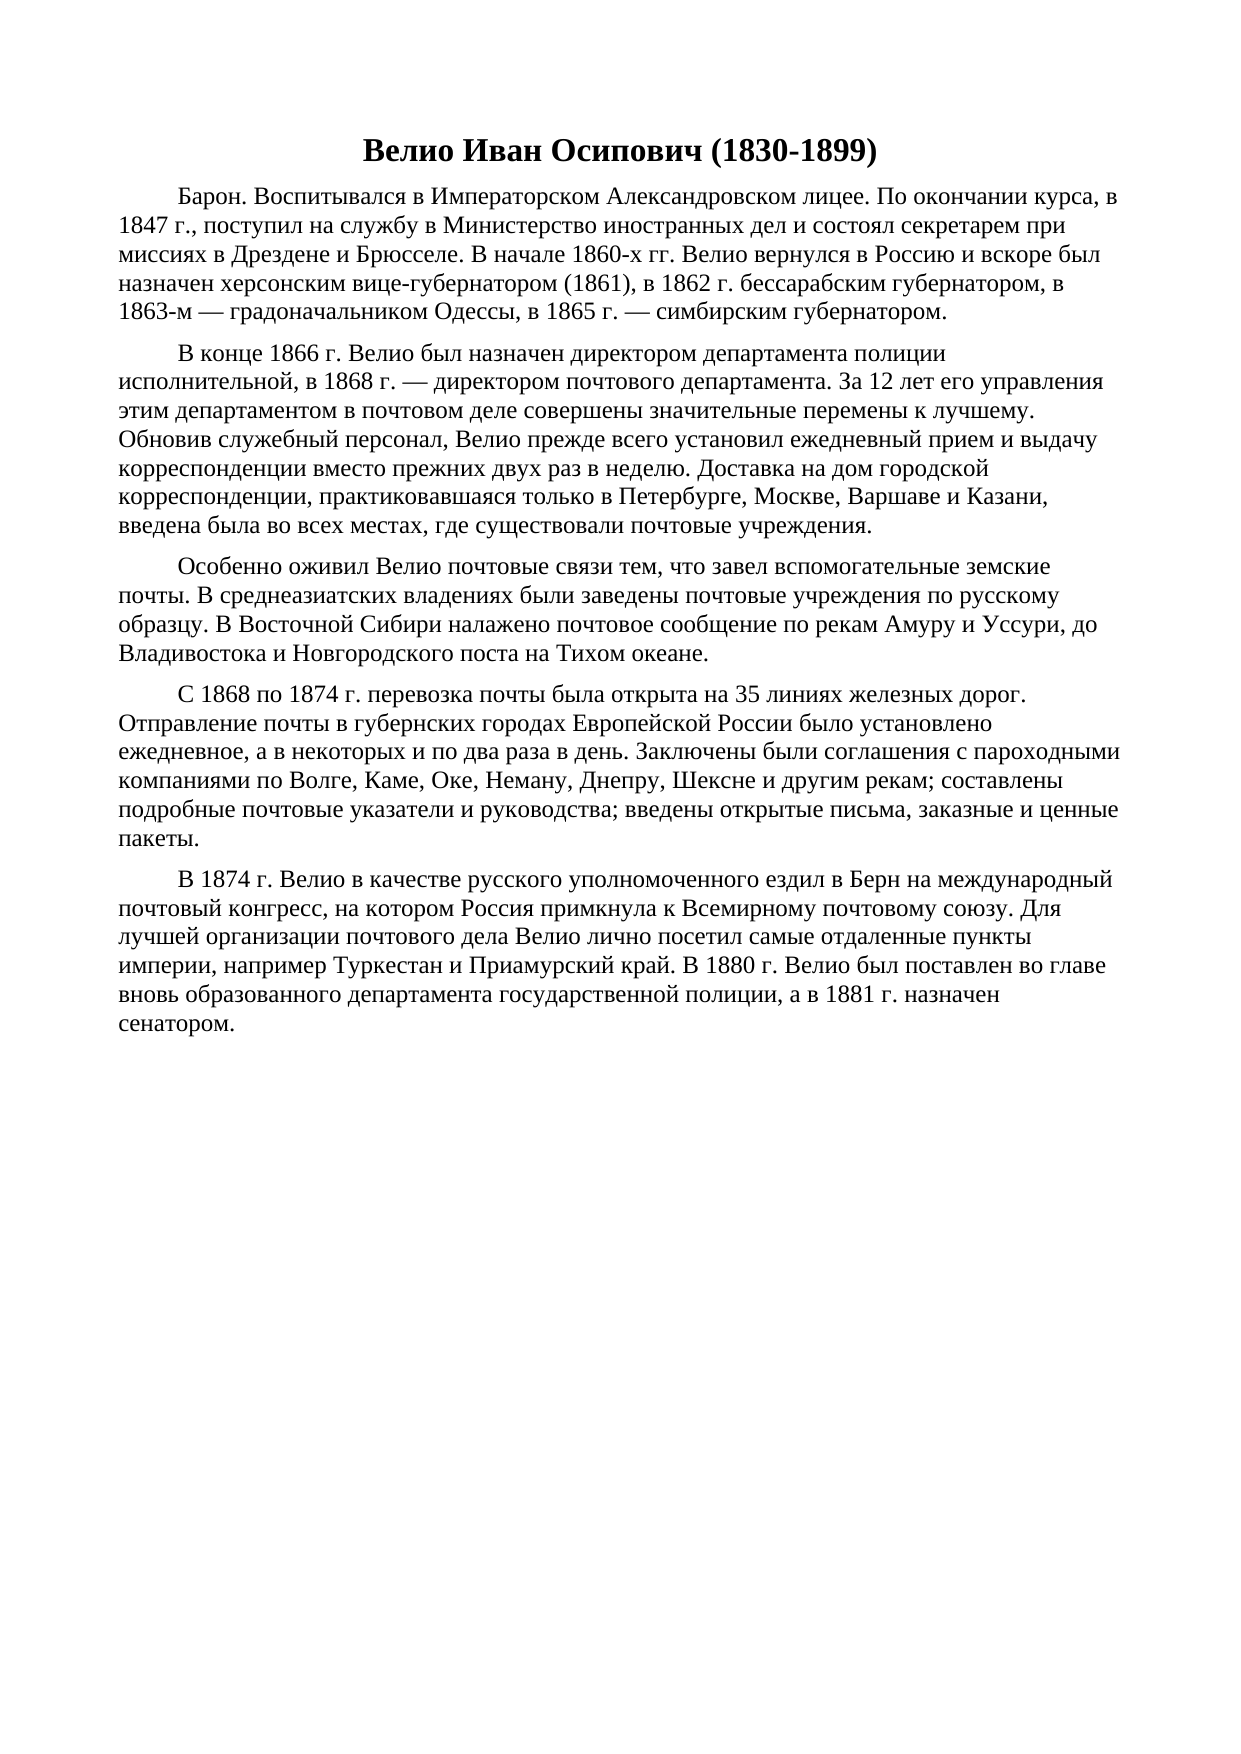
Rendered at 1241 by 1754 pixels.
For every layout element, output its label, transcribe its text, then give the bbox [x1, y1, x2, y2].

text С 1868 по 1874 г. перевозка почты была открыта на 35 линиях железных дорог. Отправление почты в губернских городах Европейской России было установлено ежедневное, а в некоторых и по два раза в день. Заключены были соглашения с пароходными компаниями по Волге, Каме, Оке, Неману, Днепру, Шексне и другим рекам; составлены подробные почтовые указатели и руководства; введены открытые письма, заказные и ценные пакеты. [118, 679, 1122, 851]
text Барон. Воспитывался в Императорском Александровском лицее. По окончании курса, в 1847 г., поступил на службу в Министерство иностранных дел и состоял секретарем при миссиях в Дрездене и Брюсселе. В начале 1860-х гг. Велио вернулся в Россию и вскоре был назначен херсонским вице-губернатором (1861), в 1862 г. бессарабским губернатором, в 1863-м — градоначальником Одессы, в 1865 г. — симбирским губернатором. [118, 181, 1122, 325]
text Велио Иван Осипович (1830-1899) [118, 131, 1122, 169]
text Особенно оживил Велио почтовые связи тем, что завел вспомогательные земские почты. В среднеазиатских владениях были заведены почтовые учреждения по русскому образцу. В Восточной Сибири налажено почтовое сообщение по рекам Амуру и Уссури, до Владивостока и Новгородского поста на Тихом океане. [118, 551, 1122, 666]
text В 1874 г. Велио в качестве русского уполномоченного ездил в Берн на международный почтовый конгресс, на котором Россия примкнула к Всемирному почтовому союзу. Для лучшей организации почтового дела Велио лично посетил самые отдаленные пункты империи, например Туркестан и Приамурский край. В 1880 г. Велио был поставлен во главе вновь образованного департамента государственной полиции, а в 1881 г. назначен сенатором. [118, 864, 1122, 1036]
text В конце 1866 г. Велио был назначен директором департамента полиции исполнительной, в 1868 г. — директором почтового департамента. За 12 лет его управления этим департаментом в почтовом деле совершены значительные перемены к лучшему. Обновив служебный персонал, Велио прежде всего установил ежедневный прием и выдачу корреспонденции вместо прежних двух раз в неделю. Доставка на дом городской корреспонденции, практиковавшаяся только в Петербурге, Москве, Варшаве и Казани, введена была во всех местах, где существовали почтовые учреждения. [118, 338, 1122, 539]
